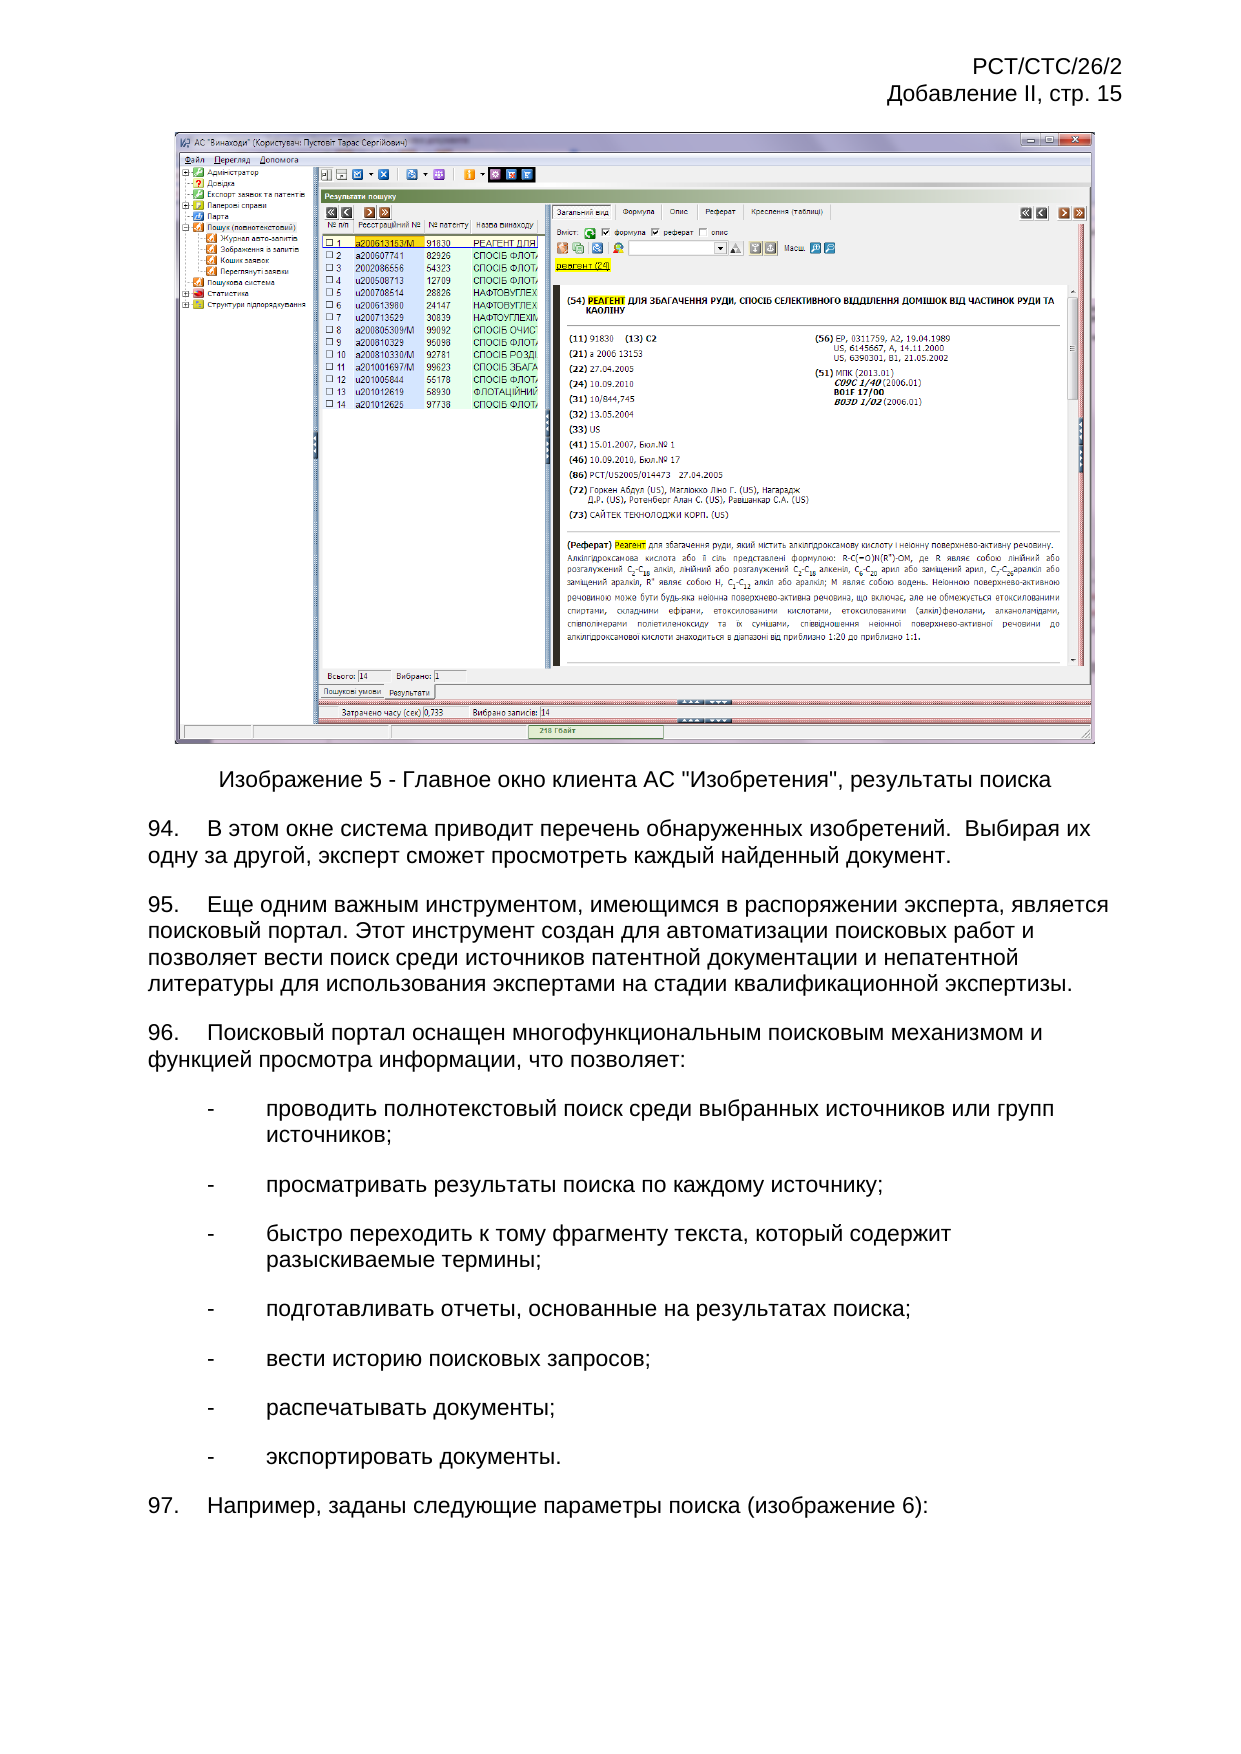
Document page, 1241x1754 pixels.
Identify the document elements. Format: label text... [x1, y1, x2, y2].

list - подготавливать отчеты, основанные на результатах поиска; [207, 1295, 1122, 1322]
text Поисковый портал оснащен многофункциональным поисковым механизмом и функцией просмотра информации, что позволяет: [148, 1019, 1122, 1072]
list - распечатывать документы; [207, 1394, 1122, 1420]
text В этом окне система приводит перечень обнаруженных изобретений. Выбирая их одну за другой, эксперт сможет просмотреть каждый найденный документ. [148, 815, 1122, 868]
picture [174, 132, 1095, 744]
list - вести историю поисковых запросов; [207, 1345, 1122, 1371]
list - просматривать результаты поиска по каждому источнику; [207, 1171, 1122, 1197]
list - быстро переходить к тому фрагменту текста, который содержит разыскиваемые термины; [207, 1220, 1122, 1272]
list - экспортировать документы. [207, 1443, 1122, 1469]
text Например, заданы следующие параметры поиска (изображение 6): [148, 1492, 1122, 1519]
list - проводить полнотекстовый поиск среди выбранных источников или групп источников; [207, 1095, 1122, 1148]
list Изображение 5 - Главное окно клиента АС "Изобретения", результаты поиска [148, 766, 1122, 792]
text Еще одним важным инструментом, имеющимся в распоряжении эксперта, является поисковый портал. Этот инструмент создан для автоматизации поисковых работ и позволяет вести поиск среди источников патентной документации и непатентной литературы для использования экспертами на стадии квалификационной экспертизы. [148, 891, 1122, 996]
